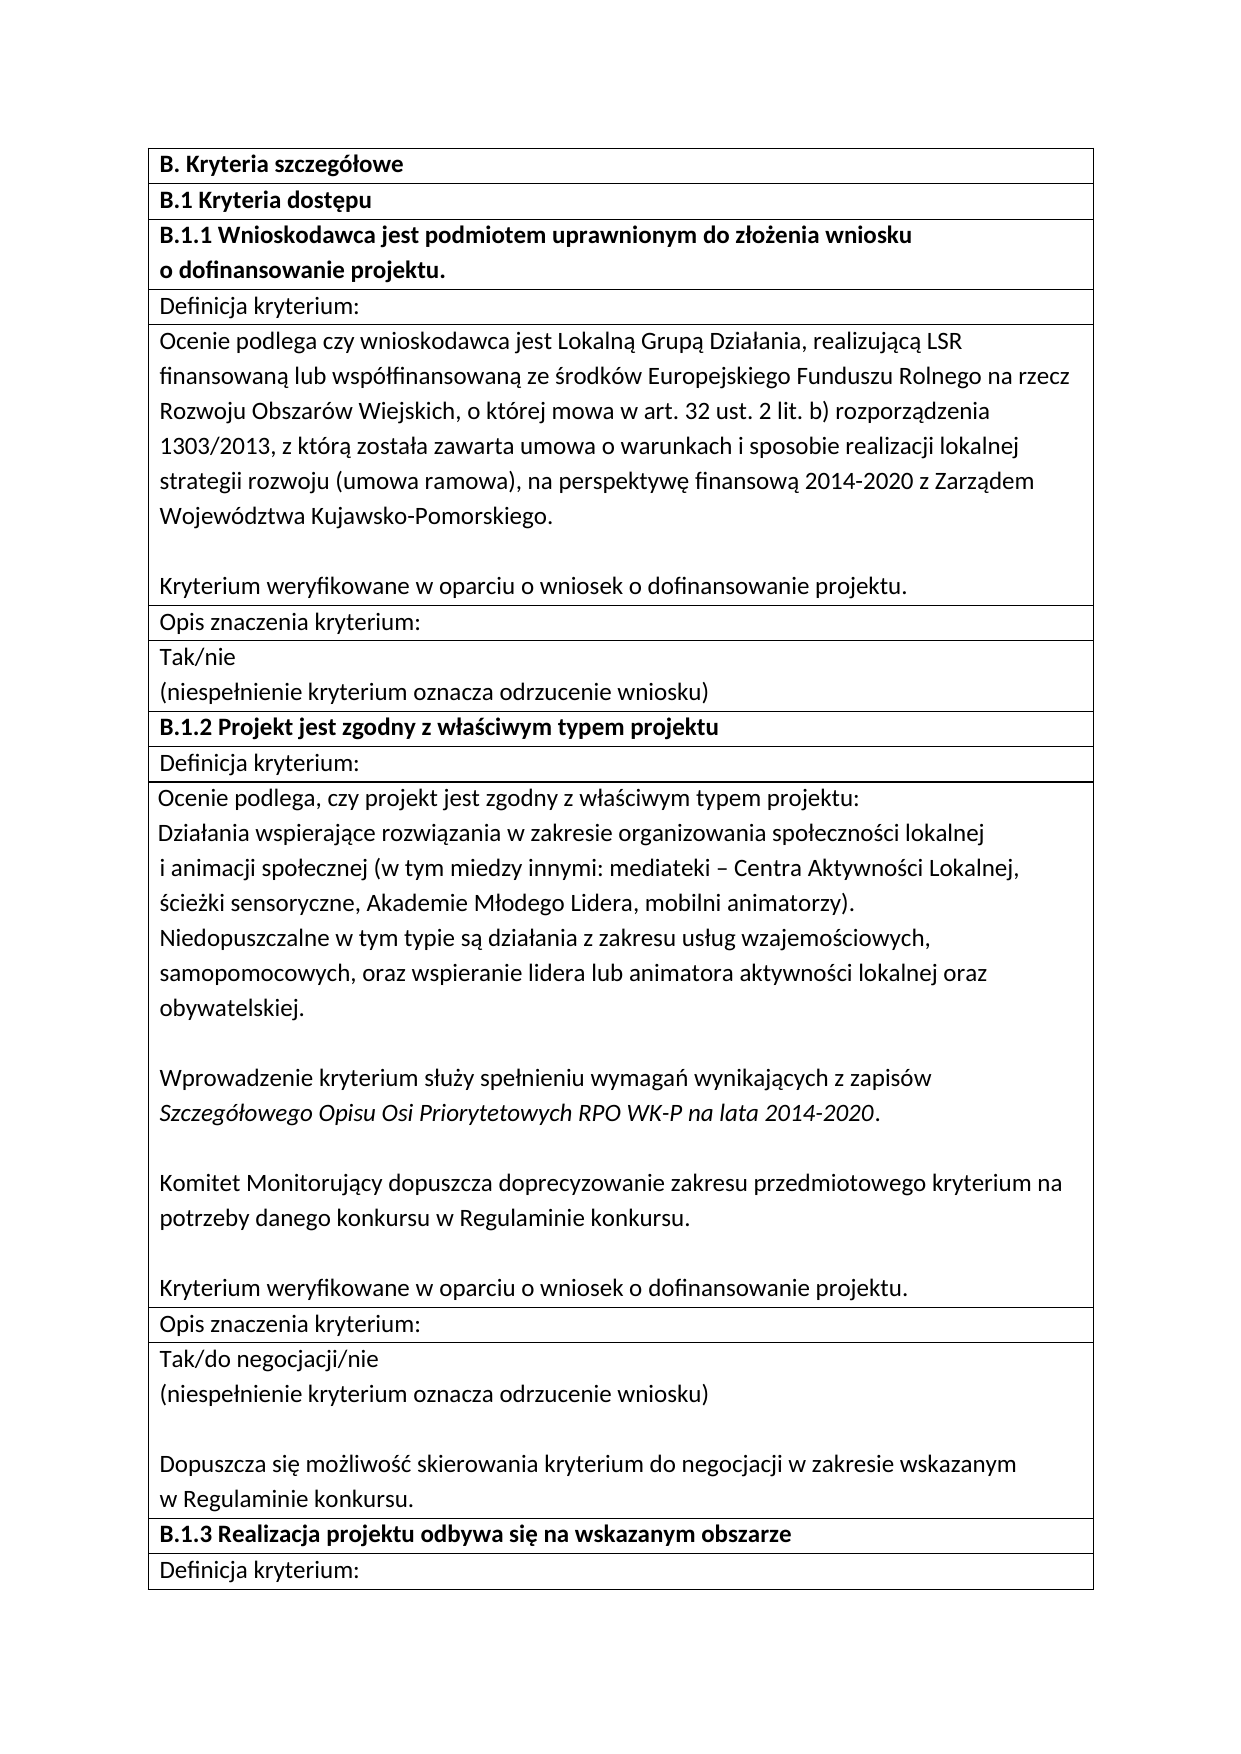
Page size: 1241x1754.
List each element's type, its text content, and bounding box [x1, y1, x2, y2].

table_cell B.1 Kryteria dostępu [149, 184, 1093, 218]
table_cell Tak/nie (niespełnienie kryterium oznacza odrzucenie wniosku) [149, 641, 1093, 711]
table_cell Definicja kryterium: [149, 290, 1093, 324]
table_header B. Kryteria szczegółowe [149, 149, 1093, 183]
table_cell Definicja kryterium: [149, 747, 1093, 781]
table_cell Opis znaczenia kryterium: [149, 1308, 1093, 1342]
table_cell B.1.2 Projekt jest zgodny z właściwym typem projektu [149, 712, 1093, 746]
table_cell Definicja kryterium: [149, 1554, 1093, 1588]
table_cell Ocenie podlega, czy projekt jest zgodny z właściwym typem projektu: Działania wspierające rozwiązania w zakresie organizowania społeczności lokalnej i animacji społecznej (w tym miedzy innymi: mediateki – Centra Aktywności Lokalnej, ścieżki sensoryczne, Akademie Młodego Lidera, mobilni animatorzy). Niedopuszczalne w tym typie są działania z zakresu usług wzajemościowych, samopomocowych, oraz wspieranie lidera lub animatora aktywności lokalnej oraz obywatelskiej. Wprowadzenie kryterium służy spełnieniu wymagań wynikających z zapisów Szczegółowego Opisu Osi Priorytetowych RPO WK-P na lata 2014-2020. Komitet Monitorujący dopuszcza doprecyzowanie zakresu przedmiotowego kryterium na potrzeby danego konkursu w Regulaminie konkursu. Kryterium weryfikowane w oparciu o wniosek o dofinansowanie projektu. [149, 783, 1093, 1307]
table_cell Opis znaczenia kryterium: [149, 606, 1093, 640]
table_cell B.1.1 Wnioskodawca jest podmiotem uprawnionym do złożenia wniosku o dofinansowanie projektu. [149, 220, 1093, 289]
table_cell Ocenie podlega czy wnioskodawca jest Lokalną Grupą Działania, realizującą LSR finansowaną lub współfinansowaną ze środków Europejskiego Funduszu Rolnego na rzecz Rozwoju Obszarów Wiejskich, o której mowa w art. 32 ust. 2 lit. b) rozporządzenia 1303/2013, z którą została zawarta umowa o warunkach i sposobie realizacji lokalnej strategii rozwoju (umowa ramowa), na perspektywę finansową 2014-2020 z Zarządem Województwa Kujawsko-Pomorskiego. Kryterium weryfikowane w oparciu o wniosek o dofinansowanie projektu. [149, 325, 1093, 605]
table_cell B.1.3 Realizacja projektu odbywa się na wskazanym obszarze [149, 1519, 1093, 1553]
